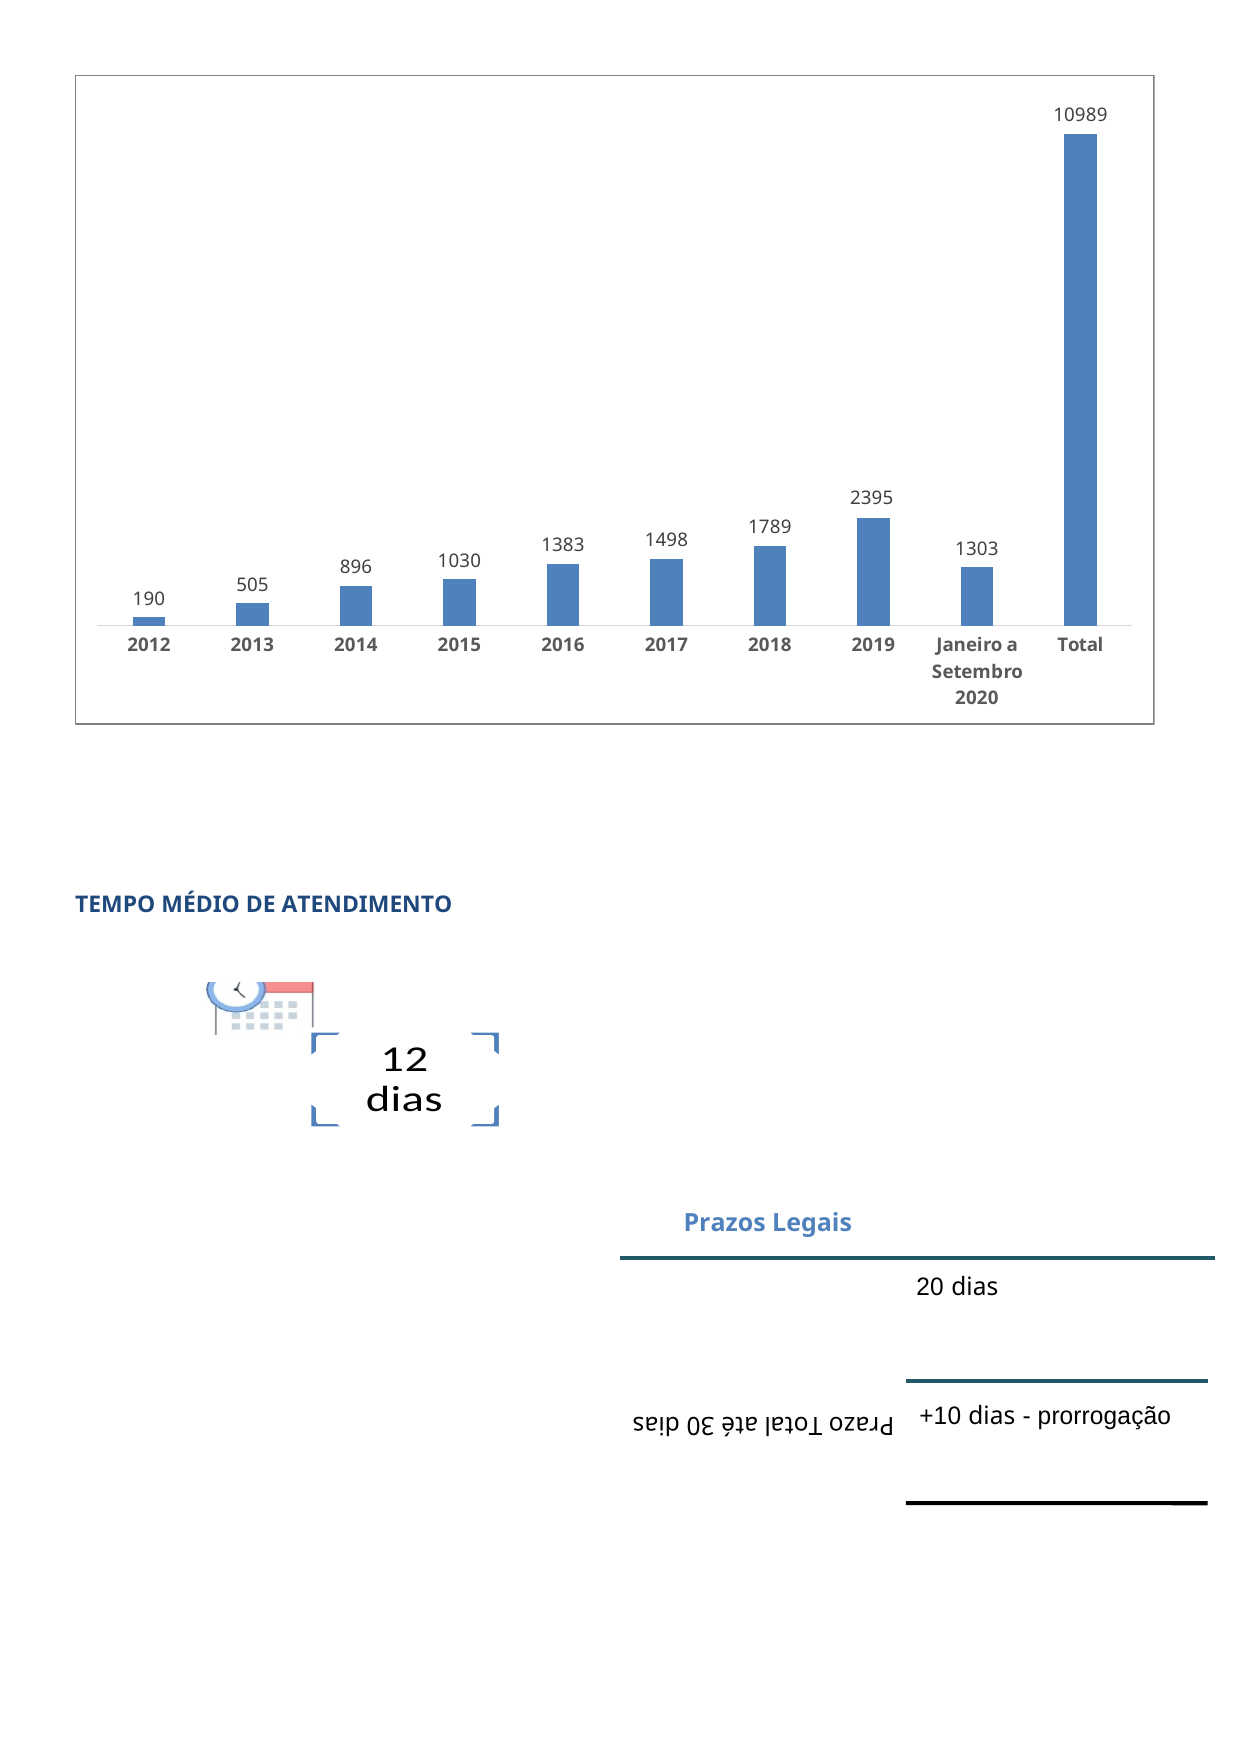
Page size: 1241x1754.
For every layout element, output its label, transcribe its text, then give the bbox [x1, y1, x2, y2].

text Prazos Legais [370, 1204, 1165, 1238]
text TEMPO MÉDIO DE ATENDIMENTO [75, 887, 1165, 919]
picture [206, 982, 315, 1035]
